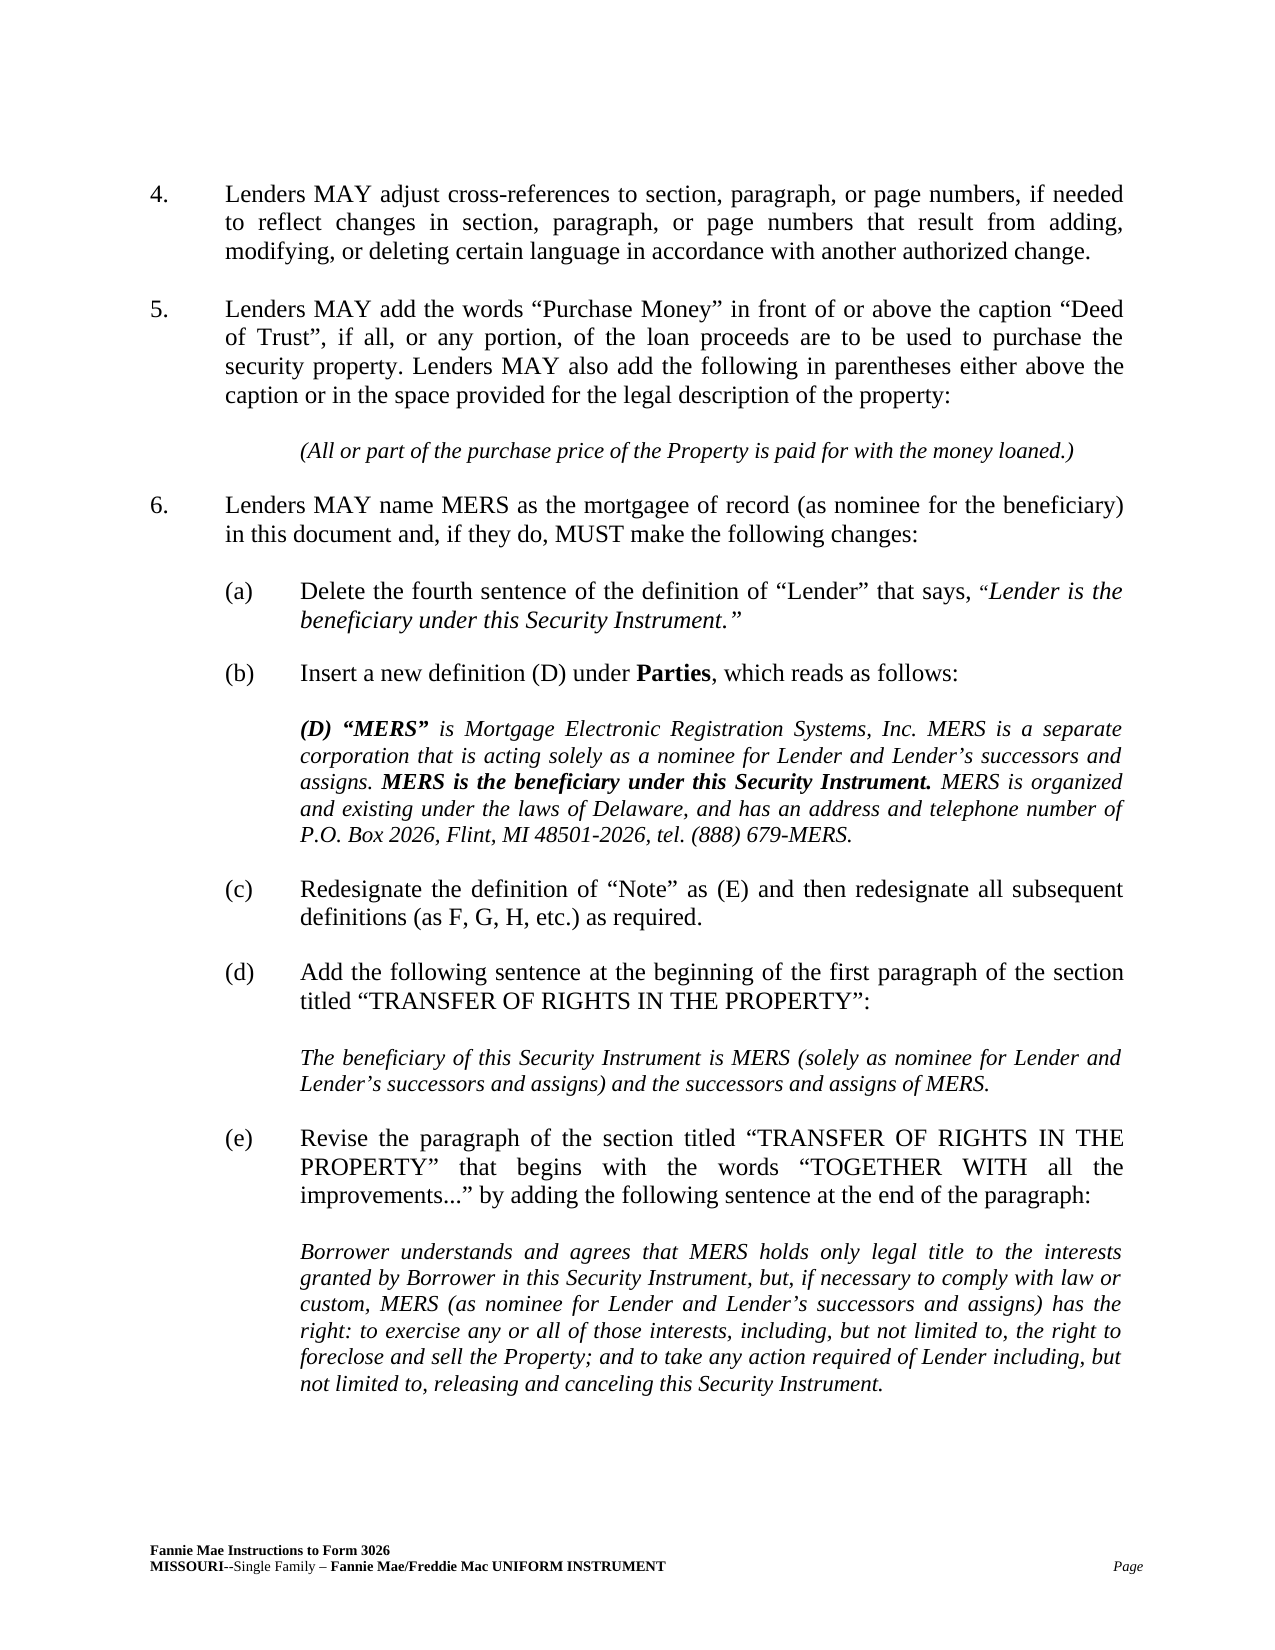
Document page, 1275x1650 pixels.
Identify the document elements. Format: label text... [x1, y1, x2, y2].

text (All or part of the purchase price of the Property is paid for with the money loaned.) [150, 437, 1125, 464]
text 6. Lenders name MERS as the mortgagee of record (as nominee for the beneficiary) in this document and, if they do, MUST make the following changes: [150, 490, 1125, 548]
text (a) Delete the fourth sentence of the definition of “Lender” that says, “Lender is the beneficiary under this Security Instrument.” [225, 576, 1125, 634]
text (b) Insert a new definition (D) under Parties, which reads as follows: [150, 658, 1125, 687]
text (e) Revise the paragraph of the section titled “TRANSFER OF RIGHTS IN THE PROPERTY” that begins with the words “TOGETHER WITH all the improvements...” by adding the following sentence at the end of the paragraph: [225, 1123, 1125, 1209]
text 4. Lenders adjust cross-references to section, paragraph, or page numbers, if needed to reflect changes in section, paragraph, or page numbers that result from adding, modifying, or deleting certain language in accordance with another authorized change. [150, 179, 1125, 265]
text (c) Redesignate the definition of “Note” as (E) and then redesignate all subsequent definitions (as F, G, H, etc.) as required. [225, 874, 1125, 931]
text Borrower understands and agrees that MERS holds only legal title to the interests granted by Borrower in this Security Instrument, but, if necessary to comply with law or custom, MERS (as nominee for Lender and Lender’s successors and assigns) has the right: to exercise any or all of those interests, including, but not limited to, the right to foreclose and sell the Property; and to take any action required of Lender including, but not limited to, releasing and canceling this Security Instrument. [300, 1238, 1125, 1396]
text (D) “MERS” is Mortgage Electronic Registration Systems, Inc. MERS is a separate corporation that is acting solely as a nominee for Lender and Lender’s successors and assigns. MERS is the beneficiary under this Security Instrument. MERS is organized and existing under the laws of Delaware, and has an address and telephone number of P.O. Box 2026, Flint, MI 48501-2026, tel. (888) 679-MERS. [300, 716, 1125, 847]
text (d) Add the following sentence at the beginning of the first paragraph of the section titled “TRANSFER OF RIGHTS IN THE PROPERTY”: [225, 957, 1125, 1015]
text 5. Lenders add the words “Purchase Money” in front of or above the caption “Deed of Trust”, if all, or any portion, of the loan proceeds are to be used to purchase the security property. Lenders also add the following in parentheses either above the caption or in the space provided for the legal description of the property: [150, 294, 1125, 409]
text The beneficiary of this Security Instrument is MERS (solely as nominee for Lender and Lender’s successors and assigns) and the successors and assigns of MERS. [300, 1044, 1125, 1096]
